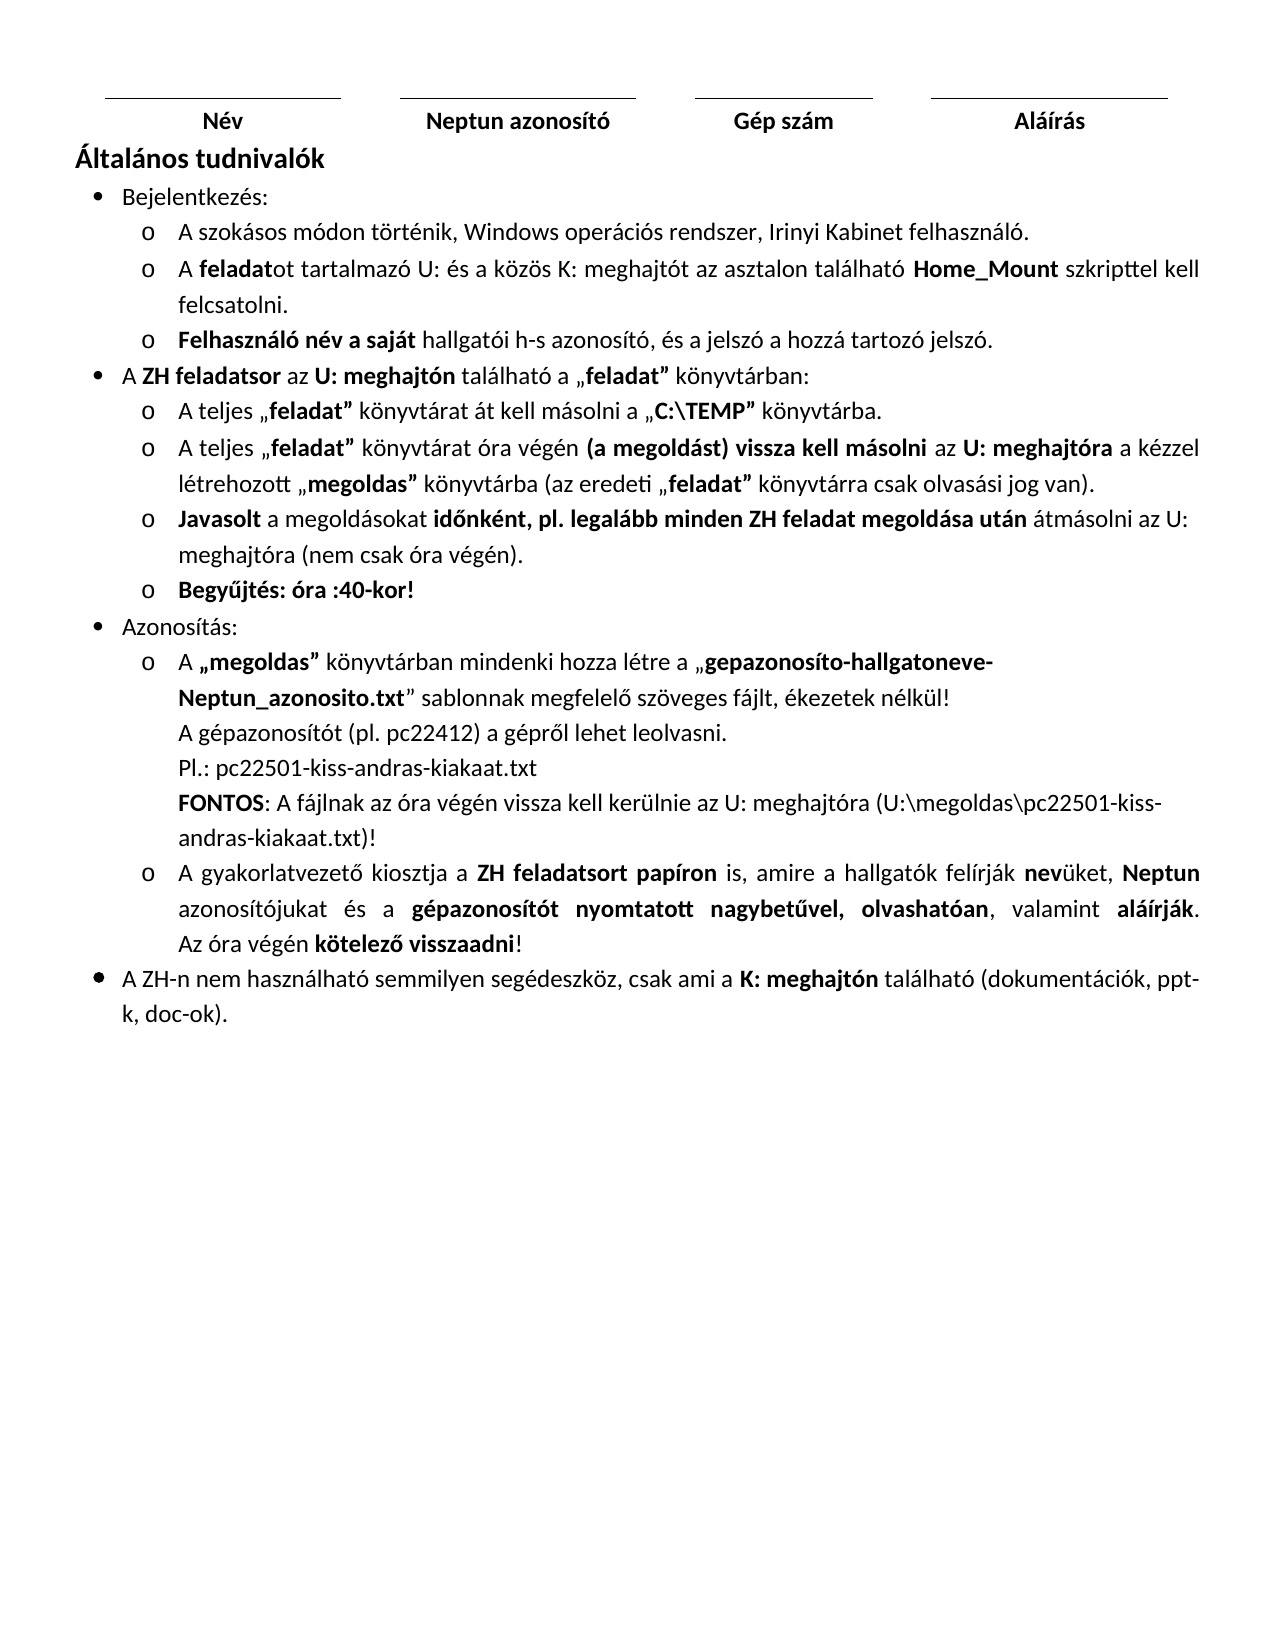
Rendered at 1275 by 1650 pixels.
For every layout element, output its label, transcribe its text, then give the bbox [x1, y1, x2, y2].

list Felhasználó név a saját hallgatói h-s azonosító, és a jelszó a hozzá tartozó jelszó. [141, 324, 1200, 356]
text Általános tudnivalók [75, 140, 1200, 176]
list A feladatot tartalmazó U: és a közös K: meghajtót az asztalon található Home_Mount szkripttel kell felcsatolni. [141, 253, 1200, 319]
list A gyakorlatvezető kiosztja a ZH feladatsort papíron is, amire a hallgatók felírják nevüket, Neptun azonosítójukat és a gépazonosítót nyomtatott nagybetűvel, olvashatóan, valamint aláírják. Az óra végén kötelező visszaadni! [141, 857, 1200, 959]
list Azonosítás: [94, 611, 1200, 641]
text Név Neptun azonosító Gép szám Aláírás [75, 105, 1200, 136]
list A „megoldas” könyvtárban mindenki hozza létre a „gepazonosíto-hallgatoneve-Neptun_azonosito.txt” sablonnak megfelelő szöveges fájlt, ékezetek nélkül! A gépazonosítót (pl. pc22412) a gépről lehet leolvasni. Pl.: pc22501-kiss-andras-kiakaat.txt FONTOS: A fájlnak az óra végén vissza kell kerülnie az U: meghajtóra (U:\megoldas\pc22501-kiss-andras-kiakaat.txt)! [141, 646, 1200, 853]
list Begyűjtés: óra :40-kor! [141, 574, 1200, 606]
list A teljes „feladat” könyvtárat át kell másolni a „C:\TEMP” könyvtárba. [141, 395, 1200, 427]
list Javasolt a megoldásokat időnként, pl. legalább minden ZH feladat megoldása után átmásolni az U: meghajtóra (nem csak óra végén). [141, 503, 1200, 570]
list Bejelentkezés: [94, 181, 1200, 212]
list A szokásos módon történik, Windows operációs rendszer, Irinyi Kabinet felhasználó. [141, 216, 1200, 248]
list A ZH-n nem használható semmilyen segédeszköz, csak ami a K: meghajtón található (dokumentációk, ppt-k, doc-ok). [94, 963, 1200, 1029]
list A ZH feladatsor az U: meghajtón található a „feladat” könyvtárban: [94, 360, 1200, 391]
list A teljes „feladat” könyvtárat óra végén (a megoldást) vissza kell másolni az U: meghajtóra a kézzel létrehozott „megoldas” könyvtárba (az eredeti „feladat” könyvtárra csak olvasási jog van). [141, 432, 1200, 499]
